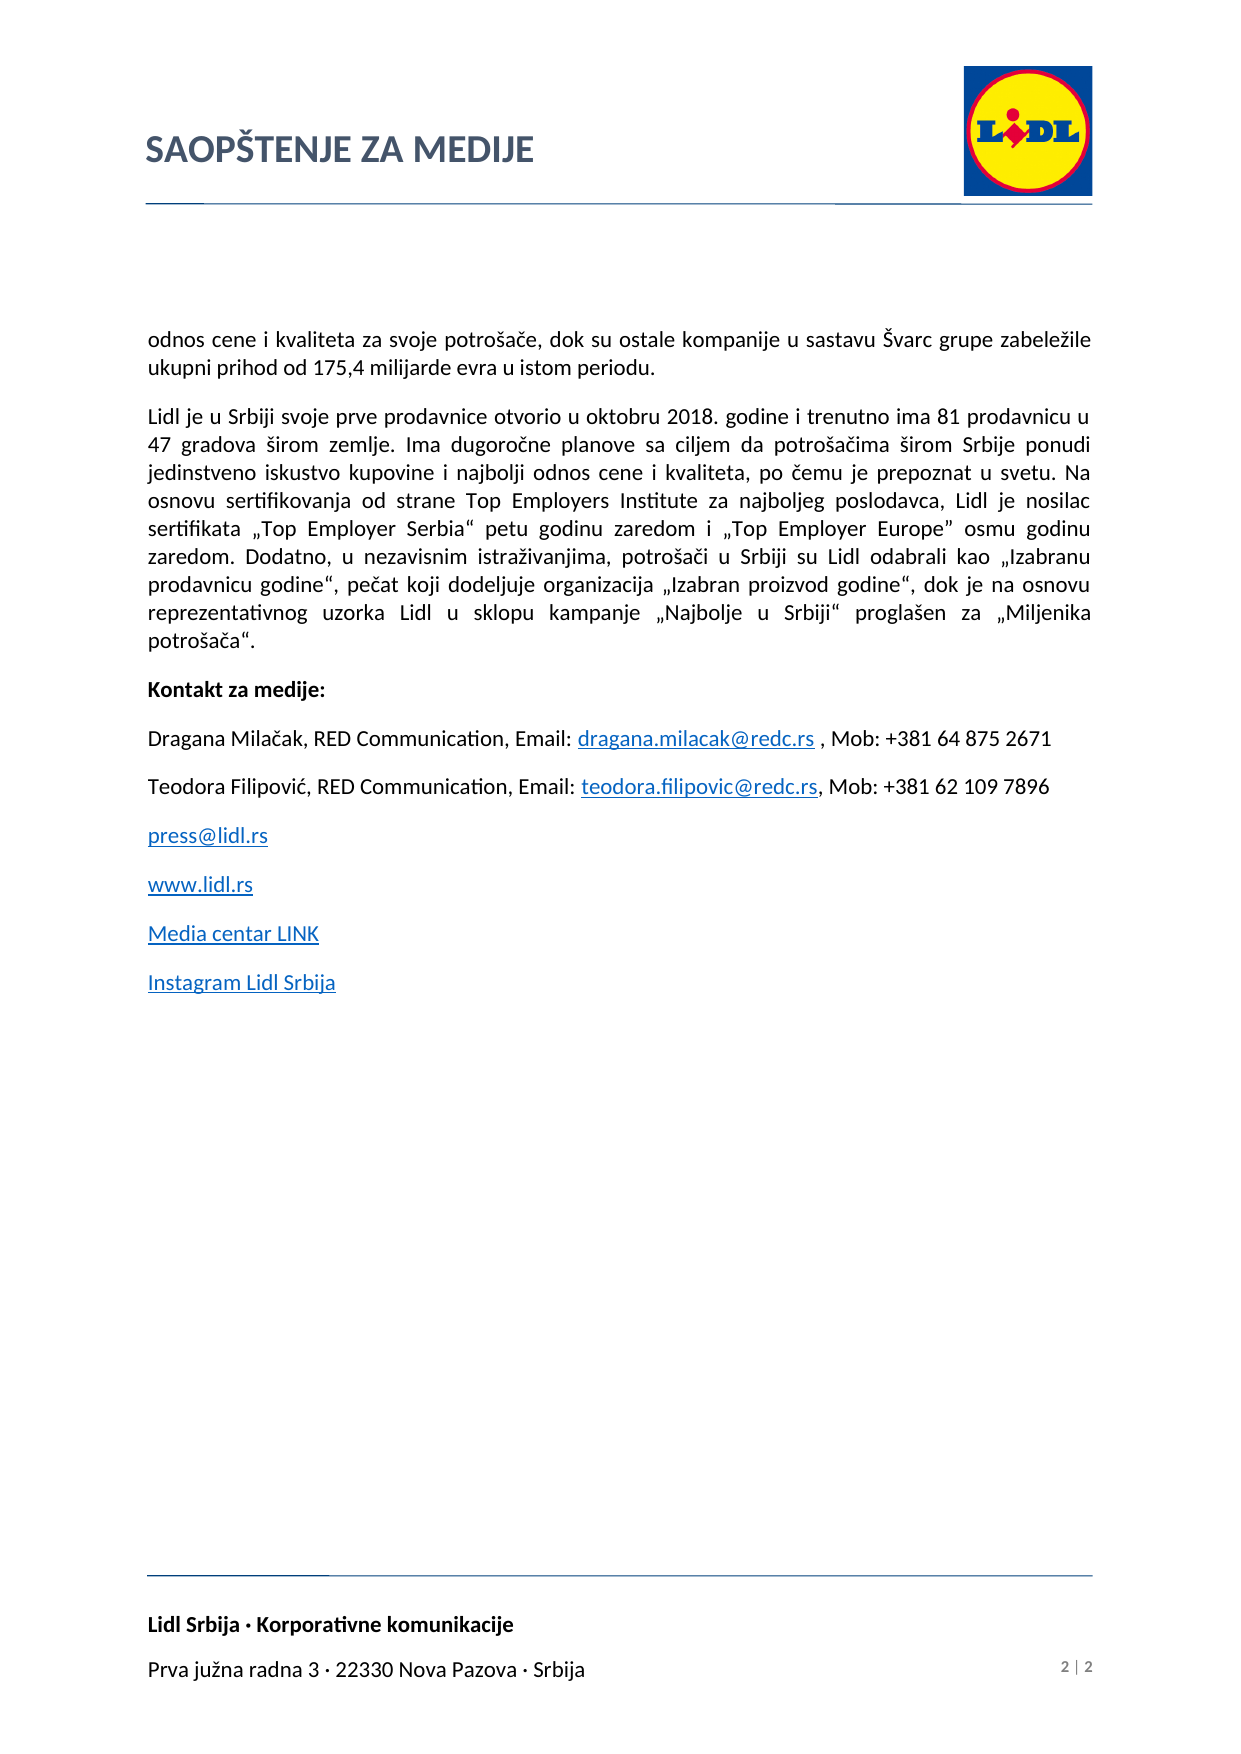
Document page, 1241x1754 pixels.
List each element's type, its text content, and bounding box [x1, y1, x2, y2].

picture [963, 66, 1093, 196]
text www.lidl.rs [148, 870, 1092, 898]
text Kontakt za medije: [148, 675, 1092, 703]
text Media centar LINK [148, 919, 1092, 947]
text Dragana Milačak, RED Communication, Email: dragana.milacak@redc.rs , Mob: +381 64 875 2671 [148, 724, 1092, 752]
text Lidl je u Srbiji svoje prve prodavnice otvorio u oktobru 2018. godine i trenutno ima 81 prodavnicu u 47 gradova širom zemlje. Ima dugoročne planove sa ciljem da potrošačima širom Srbije ponudi jedinstveno iskustvo kupovine i najbolji odnos cene i kvaliteta, po čemu je prepoznat u svetu. Na osnovu sertifikovanja od strane Top Employers Institute za najboljeg poslodavca, Lidl je nosilac sertifikata „Top Employer Serbia“ petu godinu zaredom i „Top Employer Europe” osmu godinu zaredom. Dodatno, u nezavisnim istraživanjima, potrošači u Srbiji su Lidl odabrali kao „Izabranu prodavnicu godine“, pečat koji dodeljuje organizacija „Izabran proizvod godine“, dok je na osnovu reprezentativnog uzorka Lidl u sklopu kampanje „Najbolje u Srbiji“ proglašen za „Miljenika potrošača“. [148, 402, 1092, 654]
text Instagram Lidl Srbija [148, 968, 1092, 996]
text Teodora Filipović, RED Communication, Email: teodora.filipovic@redc.rs, Mob: +381 62 109 7896 [148, 772, 1092, 801]
text press@lidl.rs [148, 821, 1092, 849]
